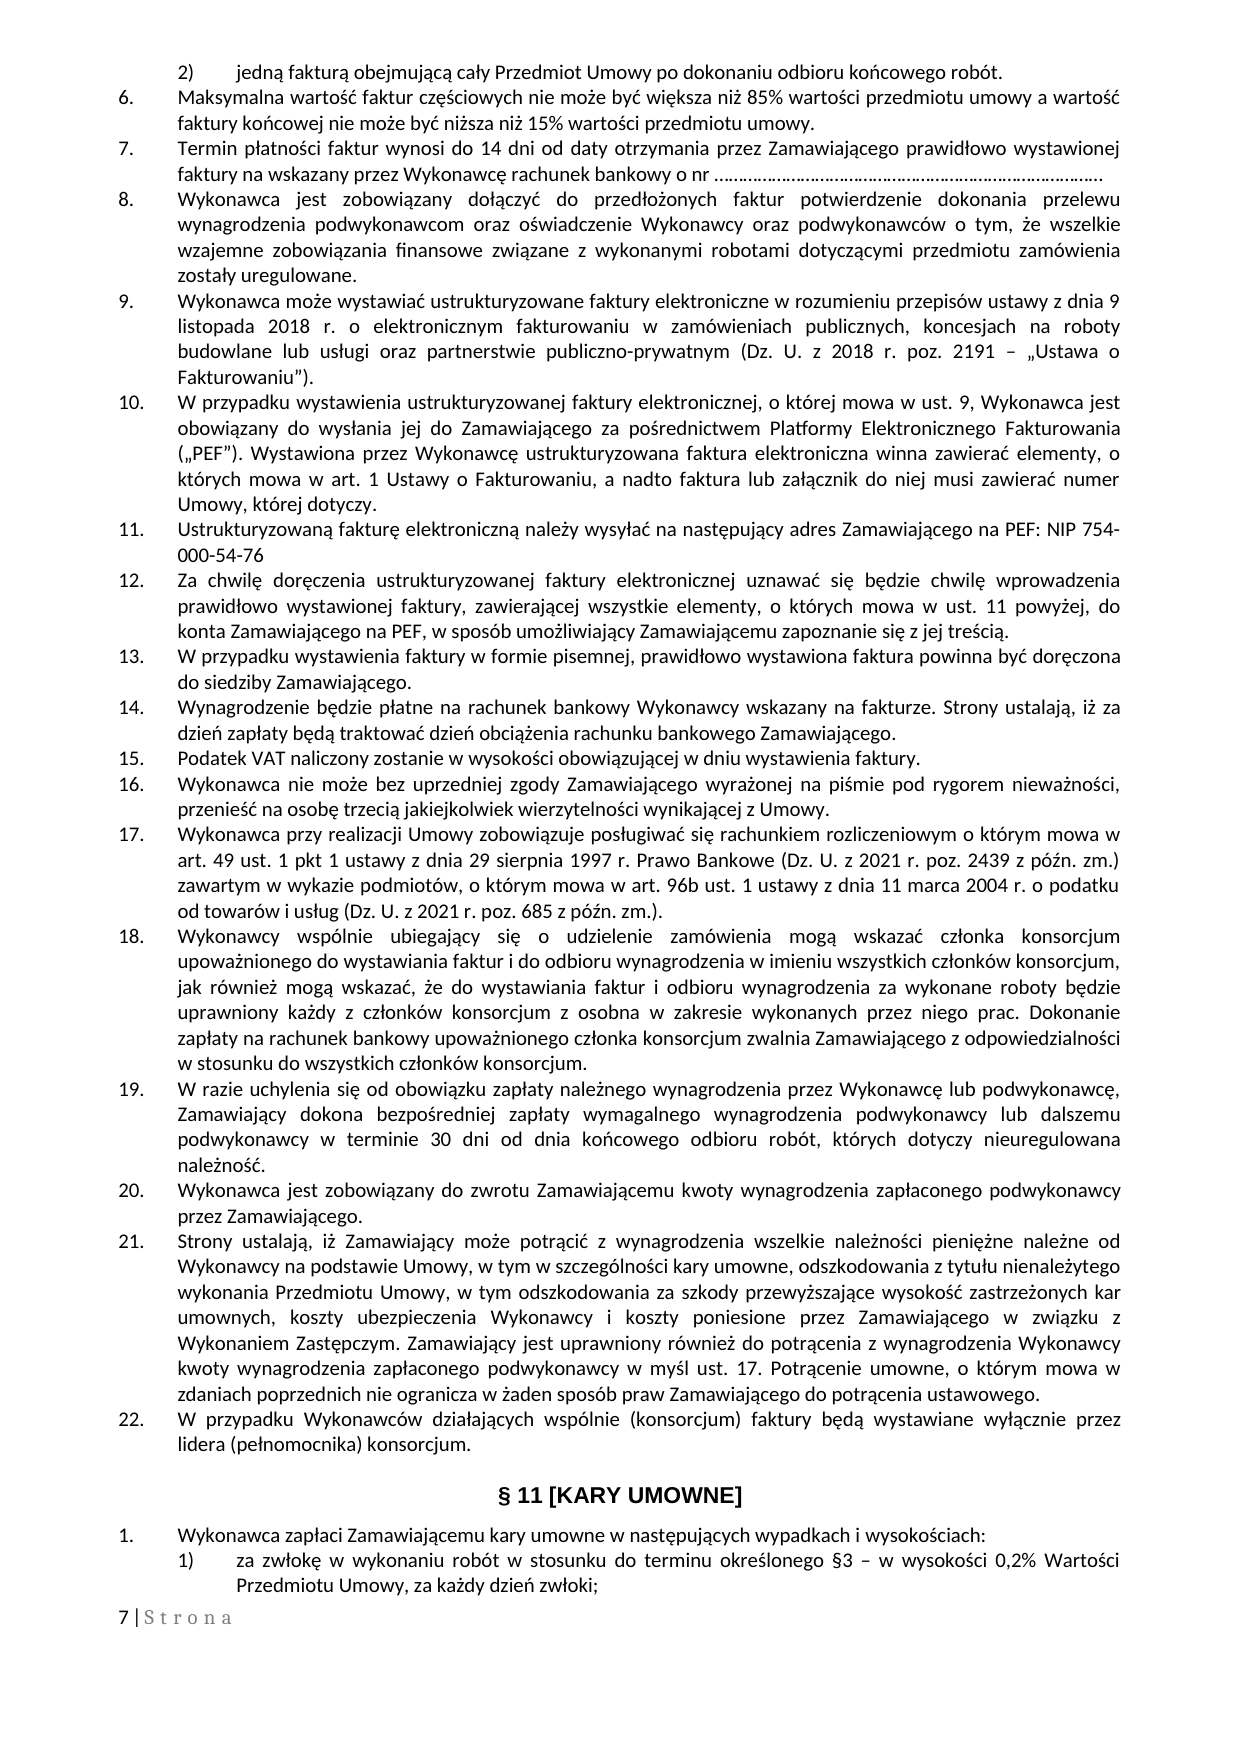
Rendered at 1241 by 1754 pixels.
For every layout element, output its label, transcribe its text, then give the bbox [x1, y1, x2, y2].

subtitle § 11 [KARY UMOWNE] [118, 1482, 1122, 1509]
text Wykonawcy wspólnie ubiegający się o udzielenie zamówienia mogą wskazać członka konsorcjum upoważnionego do wystawiania faktur i do odbioru wynagrodzenia w imieniu wszystkich członków konsorcjum, jak również mogą wskazać, że do wystawiania faktur i odbioru wynagrodzenia za wykonane roboty będzie uprawniony każdy z członków konsorcjum z osobna w zakresie wykonanych przez niego prac. Dokonanie zapłaty na rachunek bankowy upoważnionego członka konsorcjum zwalnia Zamawiającego z odpowiedzialności w stosunku do wszystkich członków konsorcjum. [118, 923, 1122, 1076]
text Wykonawca jest zobowiązany dołączyć do przedłożonych faktur potwierdzenie dokonania przelewu wynagrodzenia podwykonawcom oraz oświadczenie Wykonawcy oraz podwykonawców o tym, że wszelkie wzajemne zobowiązania finansowe związane z wykonanymi robotami dotyczącymi przedmiotu zamówienia zostały uregulowane. [118, 186, 1122, 288]
text Podatek VAT naliczony zostanie w wysokości obowiązującej w dniu wystawienia faktury. [118, 745, 1122, 771]
text Wykonawca przy realizacji Umowy zobowiązuje posługiwać się rachunkiem rozliczeniowym o którym mowa w art. 49 ust. 1 pkt 1 ustawy z dnia 29 sierpnia 1997 r. Prawo Bankowe (Dz. U. z 2021 r. poz. 2439 z późn. zm.) zawartym w wykazie podmiotów, o którym mowa w art. 96b ust. 1 ustawy z dnia 11 marca 2004 r. o podatku od towarów i usług (Dz. U. z 2021 r. poz. 685 z późn. zm.). [118, 822, 1122, 923]
text Termin płatności faktur wynosi do 14 dni od daty otrzymania przez Zamawiającego prawidłowo wystawionej faktury na wskazany przez Wykonawcę rachunek bankowy o nr ……………………………………………………………………… [118, 135, 1122, 186]
text Wynagrodzenie będzie płatne na rachunek bankowy Wykonawcy wskazany na fakturze. Strony ustalają, iż za dzień zapłaty będą traktować dzień obciążenia rachunku bankowego Zamawiającego. [118, 694, 1122, 745]
list za zwłokę w wykonaniu robót w stosunku do terminu określonego §3 – w wysokości 0,2% Wartości Przedmiotu Umowy, za każdy dzień zwłoki; [177, 1547, 1122, 1598]
text Wykonawca nie może bez uprzedniej zgody Zamawiającego wyrażonej na piśmie pod rygorem nieważności, przenieść na osobę trzecią jakiejkolwiek wierzytelności wynikającej z Umowy. [118, 771, 1122, 822]
text Wykonawca może wystawiać ustrukturyzowane faktury elektroniczne w rozumieniu przepisów ustawy z dnia 9 listopada 2018 r. o elektronicznym fakturowaniu w zamówieniach publicznych, koncesjach na roboty budowlane lub usługi oraz partnerstwie publiczno-prywatnym (Dz. U. z 2018 r. poz. 2191 – „Ustawa o Fakturowaniu”). [118, 288, 1122, 389]
text W przypadku wystawienia faktury w formie pisemnej, prawidłowo wystawiona faktura powinna być doręczona do siedziby Zamawiającego. [118, 644, 1122, 694]
text W razie uchylenia się od obowiązku zapłaty należnego wynagrodzenia przez Wykonawcę lub podwykonawcę, Zamawiający dokona bezpośredniej zapłaty wymagalnego wynagrodzenia podwykonawcy lub dalszemu podwykonawcy w terminie 30 dni od dnia końcowego odbioru robót, których dotyczy nieuregulowana należność. [118, 1076, 1122, 1177]
text Maksymalna wartość faktur częściowych nie może być większa niż 85% wartości przedmiotu umowy a wartość faktury końcowej nie może być niższa niż 15% wartości przedmiotu umowy. [118, 84, 1122, 135]
text Strony ustalają, iż Zamawiający może potrącić z wynagrodzenia wszelkie należności pieniężne należne od Wykonawcy na podstawie Umowy, w tym w szczególności kary umowne, odszkodowania z tytułu nienależytego wykonania Przedmiotu Umowy, w tym odszkodowania za szkody przewyższające wysokość zastrzeżonych kar umownych, koszty ubezpieczenia Wykonawcy i koszty poniesione przez Zamawiającego w związku z Wykonaniem Zastępczym. Zamawiający jest uprawniony również do potrącenia z wynagrodzenia Wykonawcy kwoty wynagrodzenia zapłaconego podwykonawcy w myśl ust. 17. Potrącenie umowne, o którym mowa w zdaniach poprzednich nie ogranicza w żaden sposób praw Zamawiającego do potrącenia ustawowego. [118, 1228, 1122, 1406]
list Wykonawca zapłaci Zamawiającemu kary umowne w następujących wypadkach i wysokościach: [118, 1522, 1122, 1547]
text jedną fakturą obejmującą cały Przedmiot Umowy po dokonaniu odbioru końcowego robót. [177, 59, 1122, 84]
text W przypadku Wykonawców działających wspólnie (konsorcjum) faktury będą wystawiane wyłącznie przez lidera (pełnomocnika) konsorcjum. [118, 1406, 1122, 1457]
text W przypadku wystawienia ustrukturyzowanej faktury elektronicznej, o której mowa w ust. 9, Wykonawca jest obowiązany do wysłania jej do Zamawiającego za pośrednictwem Platformy Elektronicznego Fakturowania („PEF”). Wystawiona przez Wykonawcę ustrukturyzowana faktura elektroniczna winna zawierać elementy, o których mowa w art. 1 Ustawy o Fakturowaniu, a nadto faktura lub załącznik do niej musi zawierać numer Umowy, której dotyczy. [118, 389, 1122, 517]
text Wykonawca jest zobowiązany do zwrotu Zamawiającemu kwoty wynagrodzenia zapłaconego podwykonawcy przez Zamawiającego. [118, 1177, 1122, 1228]
text Za chwilę doręczenia ustrukturyzowanej faktury elektronicznej uznawać się będzie chwilę wprowadzenia prawidłowo wystawionej faktury, zawierającej wszystkie elementy, o których mowa w ust. 11 powyżej, do konta Zamawiającego na PEF, w sposób umożliwiający Zamawiającemu zapoznanie się z jej treścią. [118, 567, 1122, 644]
text Ustrukturyzowaną fakturę elektroniczną należy wysyłać na następujący adres Zamawiającego na PEF: NIP 754-000-54-76 [118, 517, 1122, 567]
